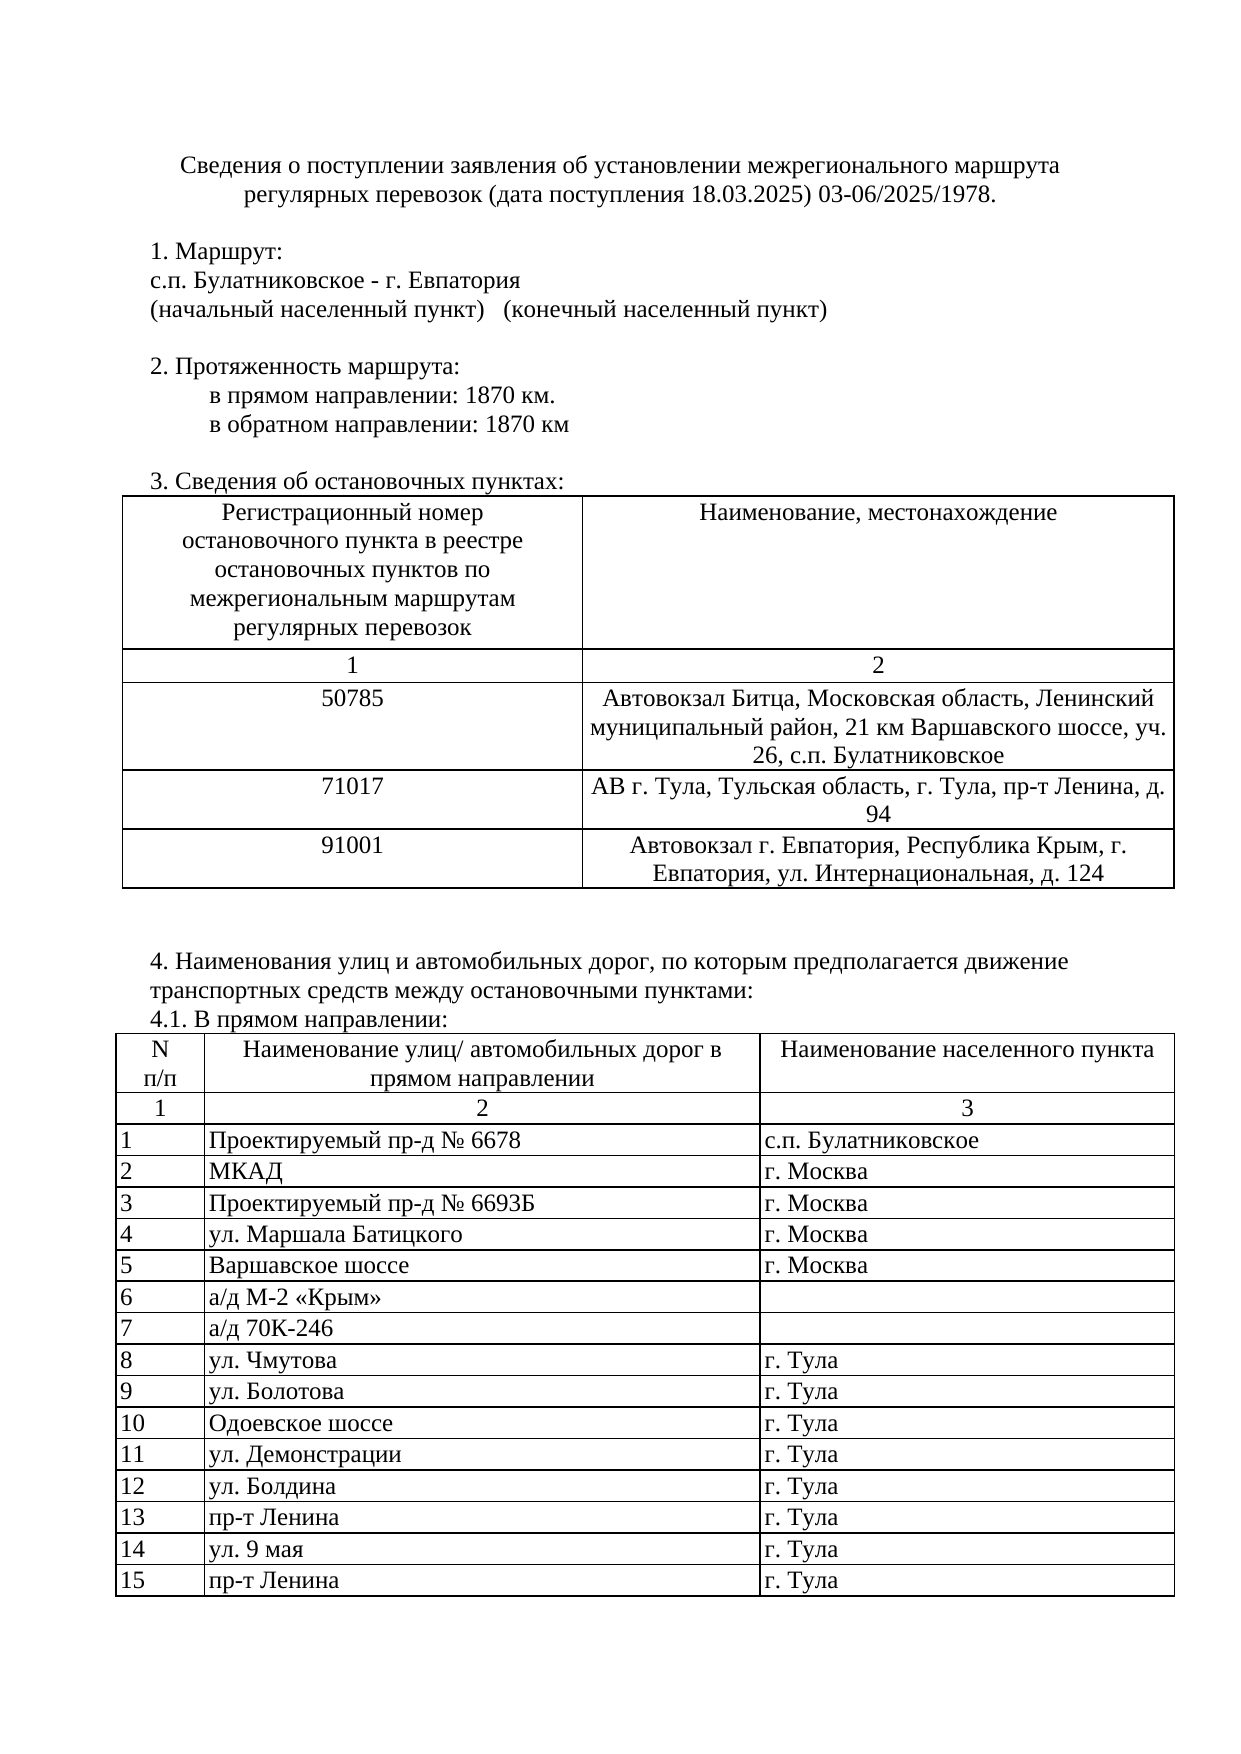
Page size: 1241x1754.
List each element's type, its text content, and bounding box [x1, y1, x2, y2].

table_cell ул. Болдина [205, 1471, 759, 1501]
table_cell 5 [117, 1251, 204, 1280]
table_header Регистрационный номер остановочного пункта в реестре остановочных пунктов по межрегиональным маршрутам регулярных перевозок [123, 497, 582, 648]
table_cell 2 [205, 1093, 759, 1123]
table_cell г. Тула [761, 1565, 1174, 1595]
text 4. Наименования улиц и автомобильных дорог, по которым предполагается движение транспортных средств между остановочными пунктами: [150, 946, 1090, 1004]
table_cell Автовокзал г. Евпатория, Республика Крым, г. Евпатория, ул. Интернациональная, д. 124 [583, 830, 1173, 887]
table_header Наименование, местонахождение [583, 497, 1173, 648]
table_cell 50785 [123, 683, 582, 769]
table_cell ул. Чмутова [205, 1345, 759, 1375]
table_cell МКАД [205, 1156, 759, 1186]
table_cell АВ г. Тула, Тульская область, г. Тула, пр-т Ленина, д. 94 [583, 771, 1173, 828]
text 1. Маршрут: [150, 236, 1090, 265]
table_cell 3 [117, 1188, 204, 1217]
table_cell 8 [117, 1345, 204, 1375]
table_cell 10 [117, 1408, 204, 1438]
table_cell пр-т Ленина [205, 1565, 759, 1595]
text 2. Протяженность маршрута: [150, 351, 1090, 380]
table_cell Автовокзал Битца, Московская область, Ленинский муниципальный район, 21 км Варшавского шоссе, уч. 26, с.п. Булатниковское [583, 683, 1173, 769]
table_cell 4 [117, 1219, 204, 1249]
table_cell г. Тула [761, 1534, 1174, 1563]
table_cell 2 [117, 1156, 204, 1186]
text Сведения о поступлении заявления об установлении межрегионального маршрута регулярных перевозок (дата поступления 18.03.2025) 03-06/2025/1978. [150, 150, 1090, 207]
table_cell 1 [123, 650, 582, 681]
table_cell 71017 [123, 771, 582, 828]
table_cell г. Москва [761, 1251, 1174, 1280]
table_cell 1 [117, 1093, 204, 1123]
table_cell г. Москва [761, 1188, 1174, 1217]
table_cell 91001 [123, 830, 582, 887]
table_header Наименование улиц/ автомобильных дорог в прямом направлении [205, 1034, 759, 1092]
table_cell [761, 1313, 1174, 1343]
table_cell 13 [117, 1502, 204, 1532]
table_cell 9 [117, 1376, 204, 1406]
text 3. Сведения об остановочных пунктах: [150, 466, 1090, 495]
table_cell 14 [117, 1534, 204, 1563]
text (начальный населенный пункт) (конечный населенный пункт) [150, 294, 1090, 322]
table_cell ул. Болотова [205, 1376, 759, 1406]
table_cell 15 [117, 1565, 204, 1595]
table_cell 1 [117, 1125, 204, 1154]
table_cell г. Тула [761, 1502, 1174, 1532]
table_cell Проектируемый пр-д № 6693Б [205, 1188, 759, 1217]
table_cell 12 [117, 1471, 204, 1501]
table_cell 6 [117, 1282, 204, 1312]
table_cell 7 [117, 1313, 204, 1343]
table_cell [761, 1282, 1174, 1312]
table_cell 3 [761, 1093, 1174, 1123]
table_cell а/д 70К-246 [205, 1313, 759, 1343]
table_cell г. Москва [761, 1219, 1174, 1249]
table_cell г. Тула [761, 1345, 1174, 1375]
table_cell Проектируемый пр-д № 6678 [205, 1125, 759, 1154]
table_cell г. Тула [761, 1408, 1174, 1438]
table_cell 2 [583, 650, 1173, 681]
text в прямом направлении: 1870 км. [150, 380, 1090, 409]
table_cell ул. 9 мая [205, 1534, 759, 1563]
table_cell ул. Маршала Батицкого [205, 1219, 759, 1249]
table_cell г. Тула [761, 1471, 1174, 1501]
table_cell г. Тула [761, 1376, 1174, 1406]
table_cell с.п. Булатниковское [761, 1125, 1174, 1154]
text в обратном направлении: 1870 км [150, 409, 1090, 437]
table_cell 11 [117, 1439, 204, 1469]
table_cell а/д М-2 «Крым» [205, 1282, 759, 1312]
table_cell Одоевское шоссе [205, 1408, 759, 1438]
table_cell г. Тула [761, 1439, 1174, 1469]
table_header N п/п [117, 1034, 204, 1092]
table_cell пр-т Ленина [205, 1502, 759, 1532]
table_cell Варшавское шоссе [205, 1251, 759, 1280]
text 4.1. В прямом направлении: [150, 1004, 1090, 1033]
table_header Наименование населенного пункта [761, 1034, 1174, 1092]
text с.п. Булатниковское - г. Евпатория [150, 265, 1090, 294]
table_cell г. Москва [761, 1156, 1174, 1186]
table_cell ул. Демонстрации [205, 1439, 759, 1469]
